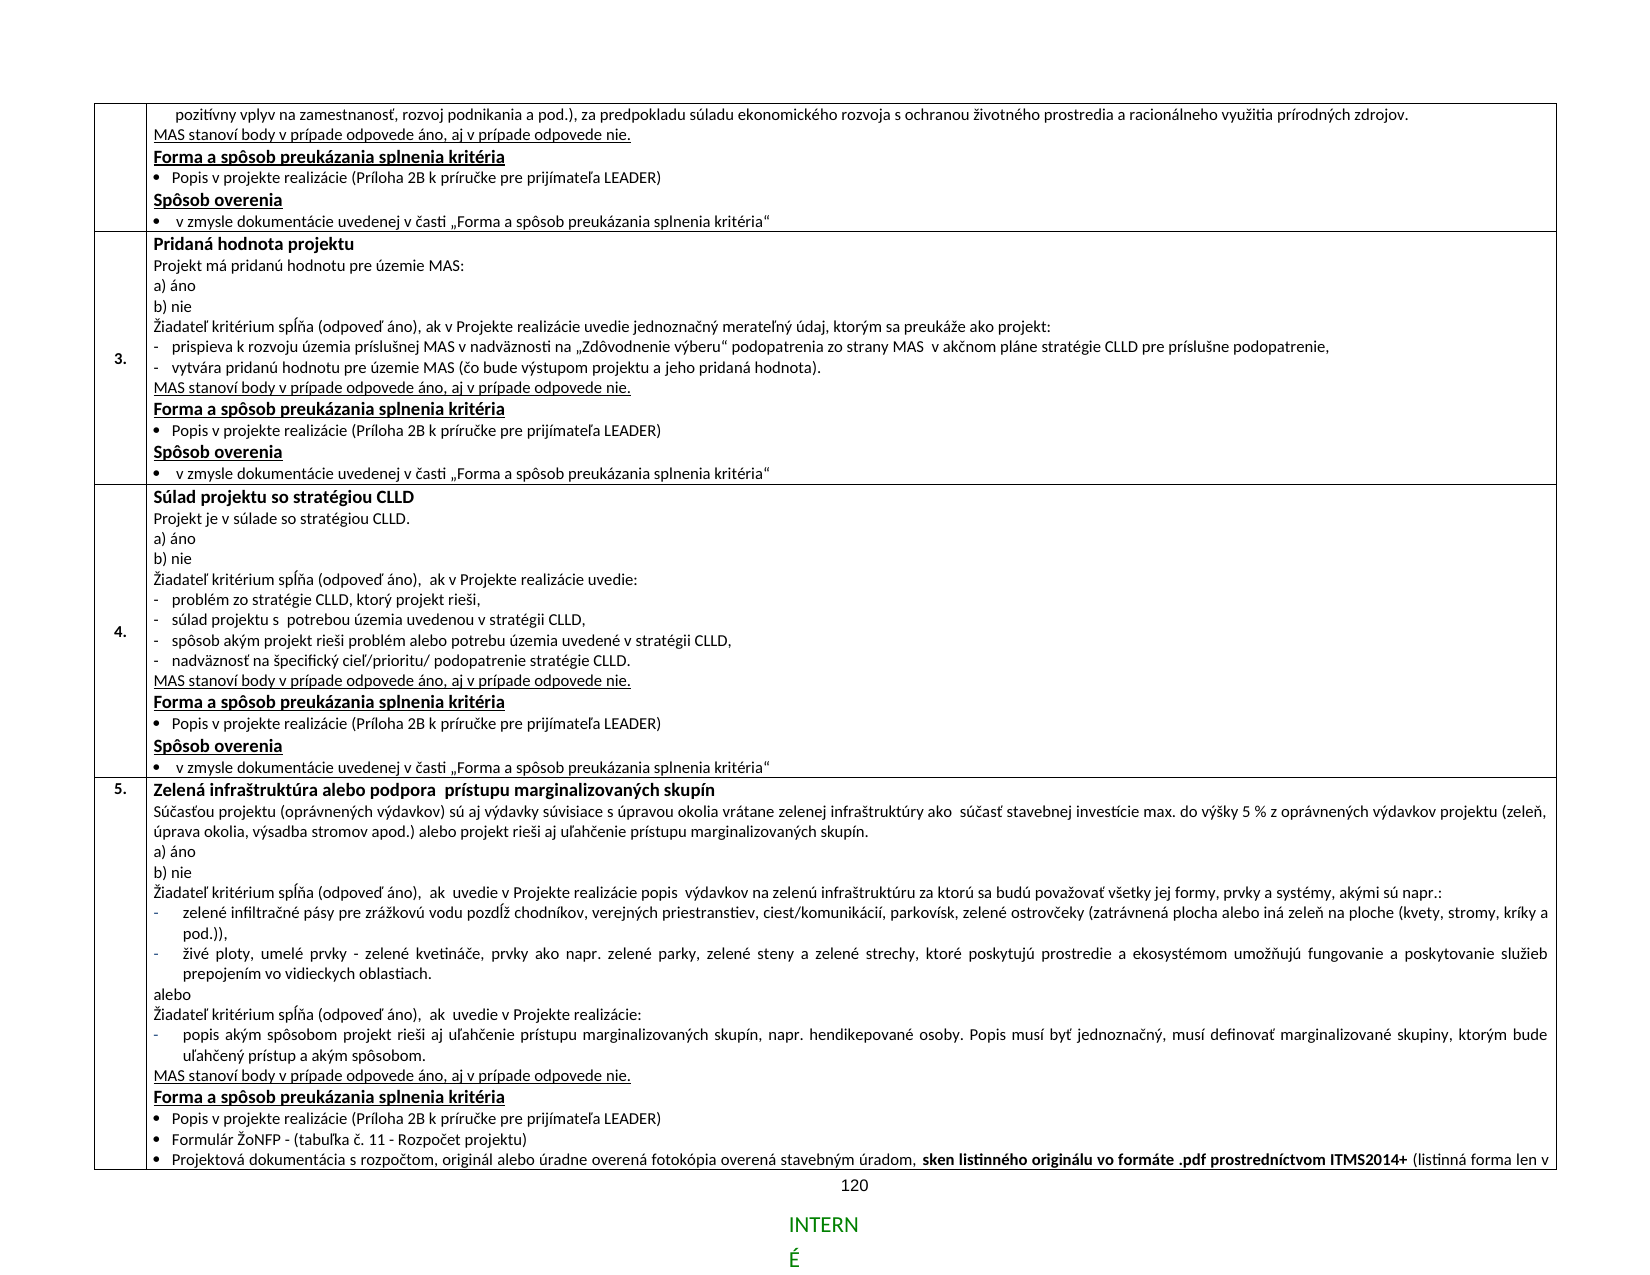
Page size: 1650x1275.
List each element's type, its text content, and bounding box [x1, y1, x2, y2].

table_cell Pridaná hodnota projektu Projekt má pridanú hodnotu pre územie MAS: a) áno b) nie Žiadateľ kritérium spĺňa (odpoveď áno), ak v Projekte realizácie uvedie jednoznačný merateľný údaj, ktorým sa preukáže ako projekt: prispieva k rozvoju územia príslušnej MAS v nadväznosti na „Zdôvodnenie výberu“ podopatrenia zo strany MAS v akčnom pláne stratégie CLLD pre príslušne podopatrenie, vytvára pridanú hodnotu pre územie MAS (čo bude výstupom projektu a jeho pridaná hodnota). MAS stanoví body v prípade odpovede áno, aj v prípade odpovede nie. Forma a spôsob preukázania splnenia kritéria Popis v projekte realizácie (Príloha 2B k príručke pre prijímateľa LEADER) Spôsob overenia v zmysle dokumentácie uvedenej v časti „Forma a spôsob preukázania splnenia kritéria“ [147, 232, 1556, 484]
table_cell Súlad projektu so stratégiou CLLD Projekt je v súlade so stratégiou CLLD. a) áno b) nie Žiadateľ kritérium spĺňa (odpoveď áno), ak v Projekte realizácie uvedie: problém zo stratégie CLLD, ktorý projekt rieši, súlad projektu s potrebou územia uvedenou v stratégii CLLD, spôsob akým projekt rieši problém alebo potrebu územia uvedené v stratégii CLLD, nadväznosť na špecifický cieľ/prioritu/ podopatrenie stratégie CLLD. MAS stanoví body v prípade odpovede áno, aj v prípade odpovede nie. Forma a spôsob preukázania splnenia kritéria Popis v projekte realizácie (Príloha 2B k príručke pre prijímateľa LEADER) Spôsob overenia v zmysle dokumentácie uvedenej v časti „Forma a spôsob preukázania splnenia kritéria“ [147, 485, 1556, 777]
table_cell 2. [95, 104, 146, 231]
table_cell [147, 104, 1556, 231]
table_cell 3. [95, 232, 146, 484]
table_cell 4. [95, 485, 146, 777]
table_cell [147, 778, 1556, 1169]
table_cell 5. [95, 778, 146, 1169]
